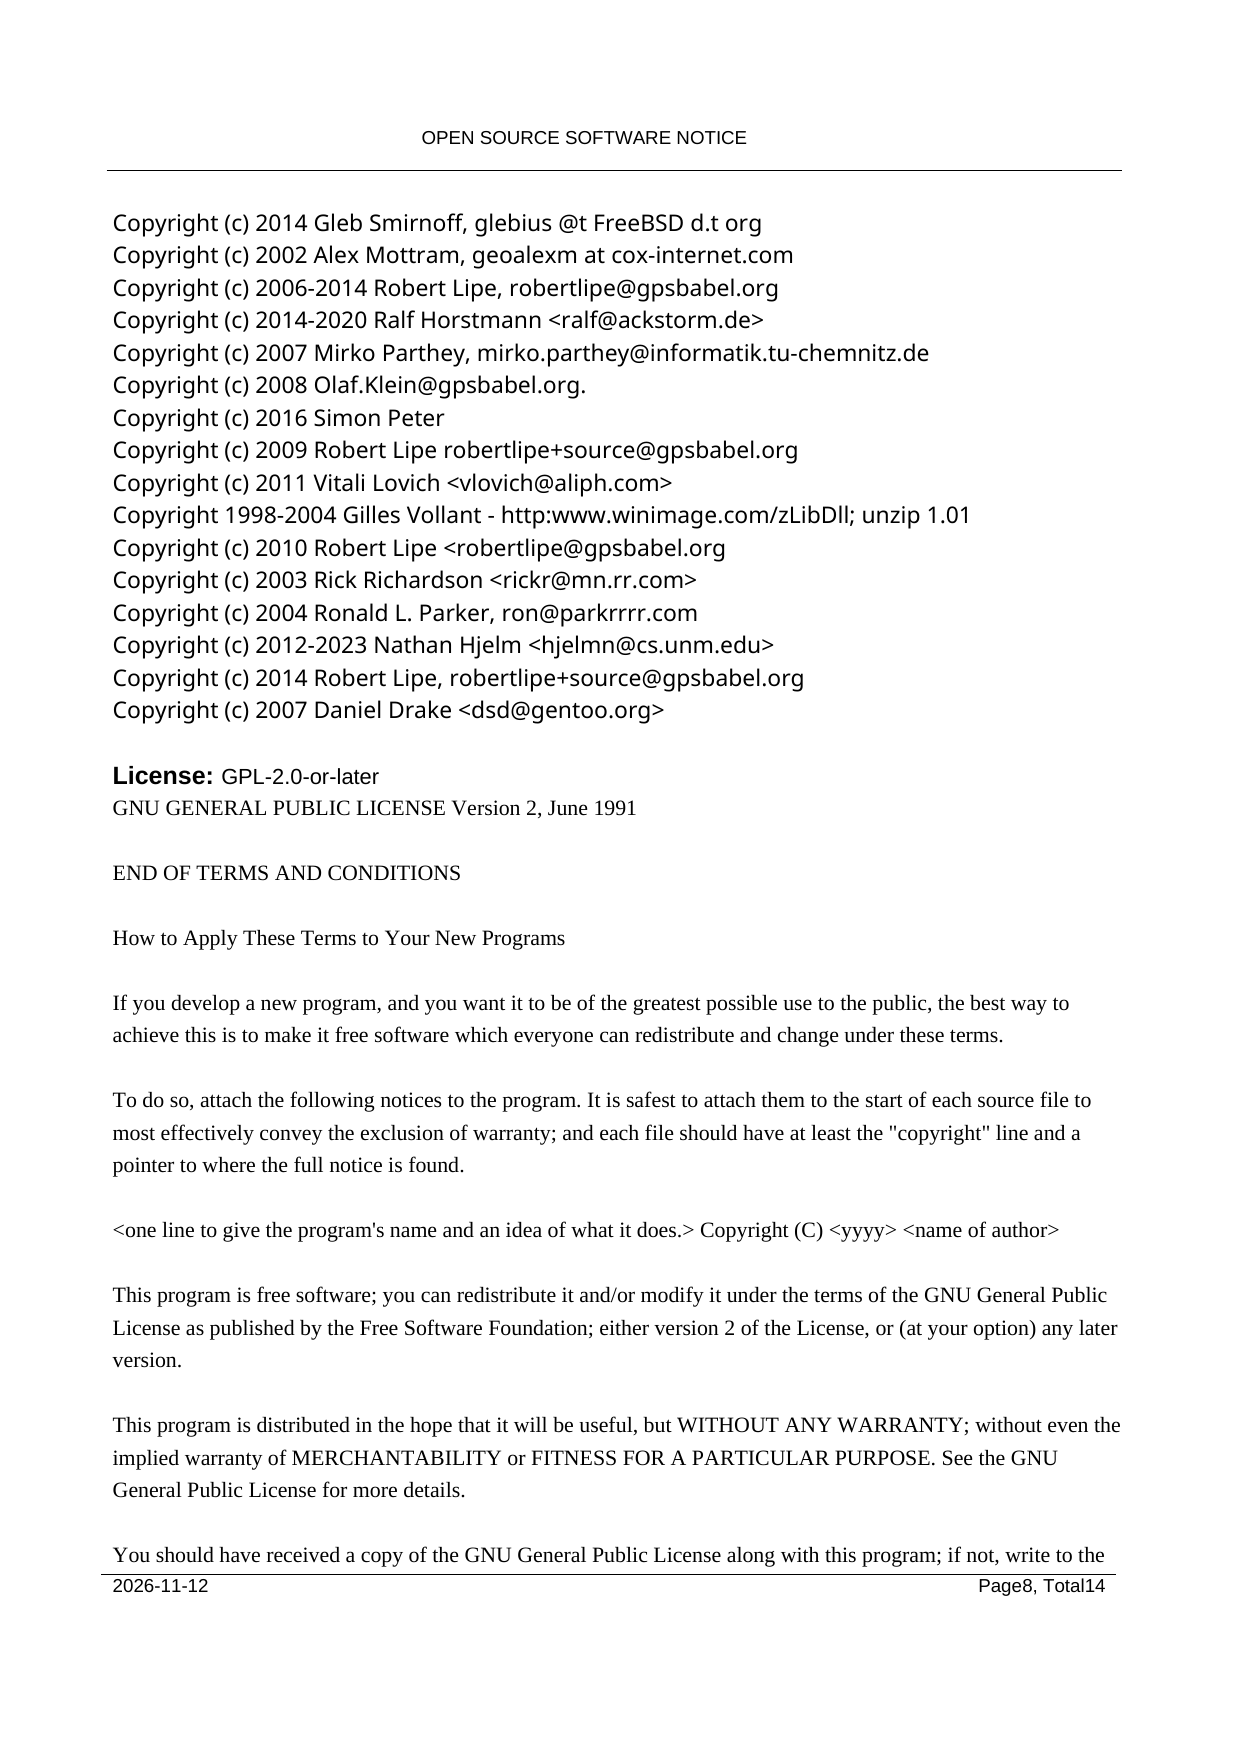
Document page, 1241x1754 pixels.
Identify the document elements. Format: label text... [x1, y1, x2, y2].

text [112, 791, 1128, 1571]
text License: GPL-2.0-or-later [112, 759, 1128, 791]
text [112, 206, 1128, 759]
